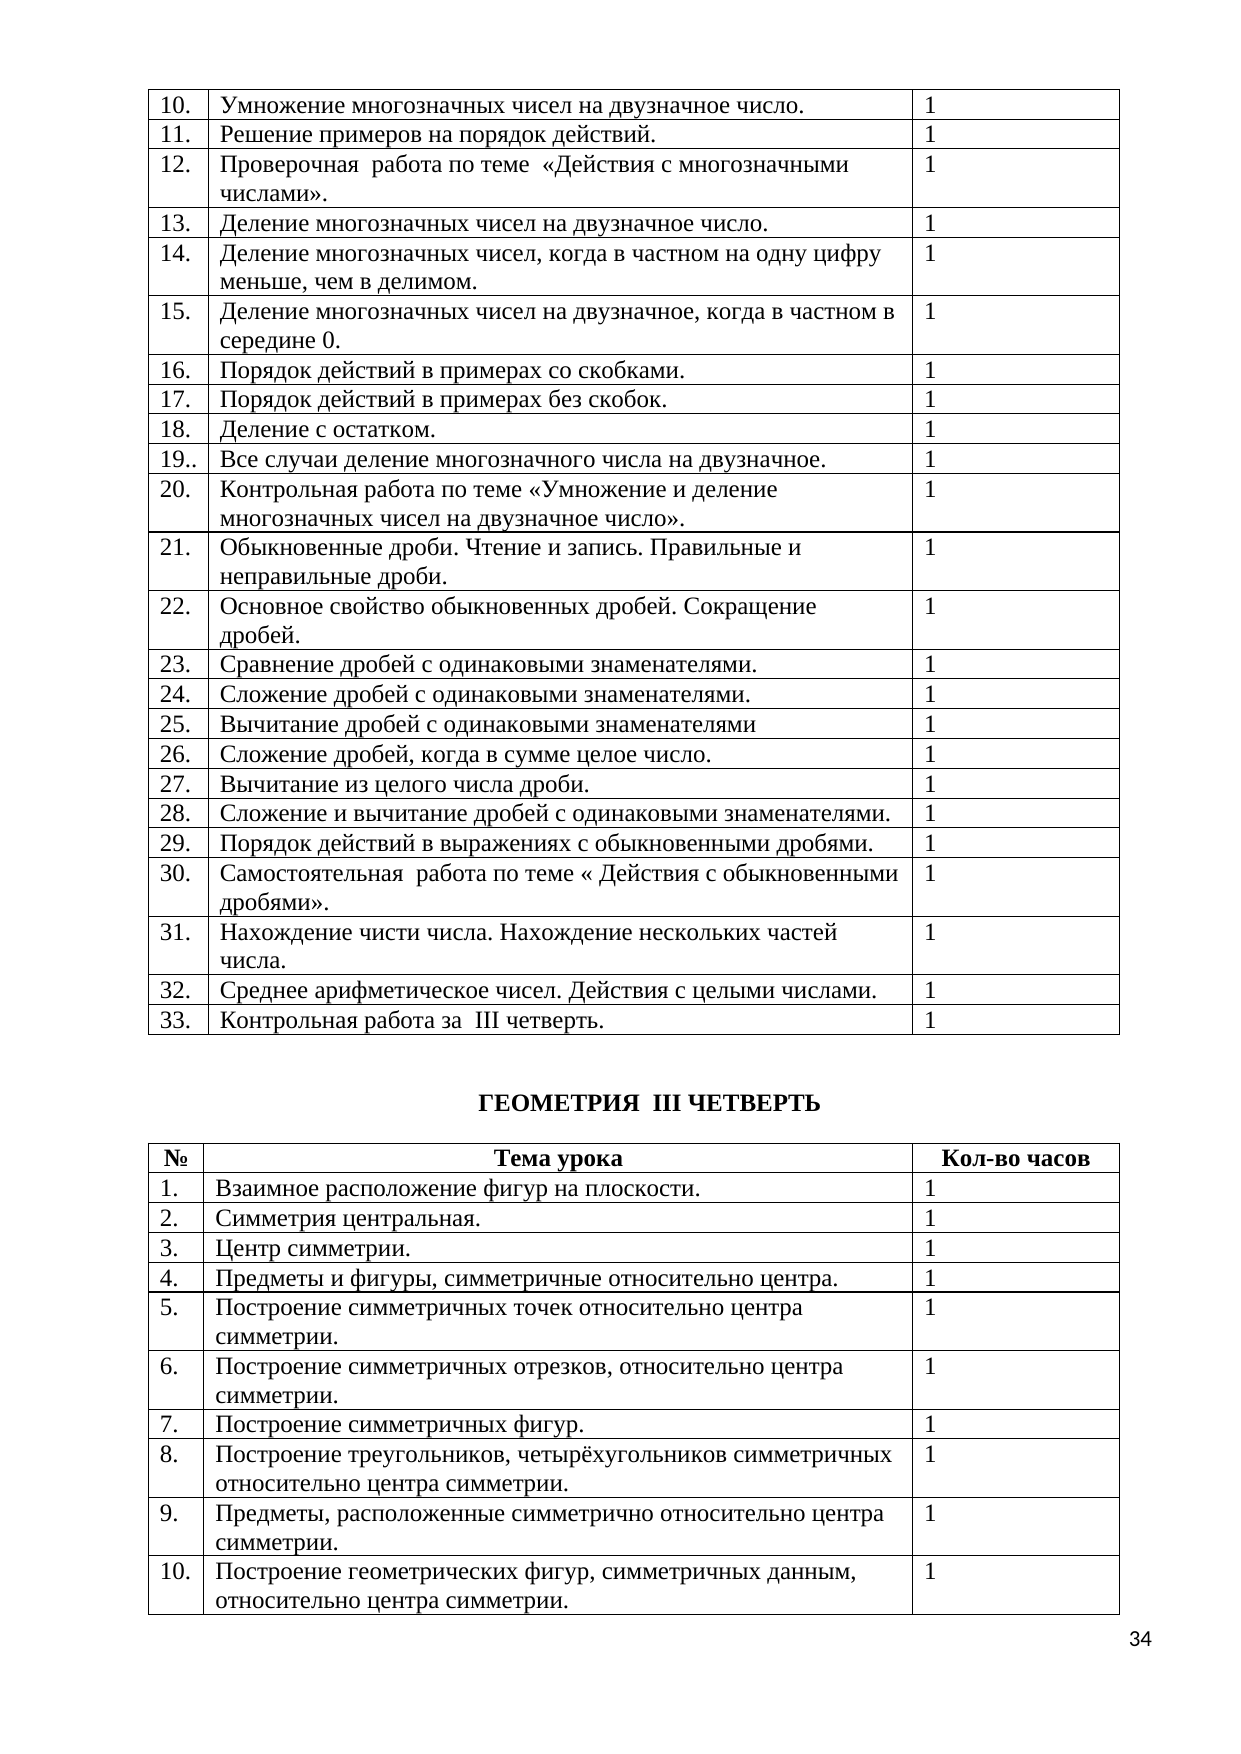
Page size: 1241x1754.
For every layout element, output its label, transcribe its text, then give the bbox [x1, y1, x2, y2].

table_header Кол-во часов [913, 1144, 1119, 1172]
table_cell Проверочная работа по теме «Действия с многозначными числами». [209, 149, 912, 207]
table_cell Построение симметричных точек относительно центра симметрии. [204, 1293, 912, 1350]
table_cell 32. [149, 975, 208, 1004]
table_header Тема урока [204, 1144, 912, 1172]
table_cell 28. [149, 799, 208, 827]
table_cell 21. [149, 533, 208, 590]
table_cell 1 [913, 533, 1119, 590]
table_cell 11. [149, 120, 208, 148]
table_cell Решение примеров на порядок действий. [209, 120, 912, 148]
table_cell 1 [913, 917, 1119, 974]
table_cell 1 [913, 591, 1119, 648]
table_cell 1 [913, 975, 1119, 1004]
table_cell Нахождение чисти числа. Нахождение нескольких частей числа. [209, 917, 912, 974]
table_cell 33. [149, 1005, 208, 1034]
table_cell 1 [913, 1233, 1119, 1262]
table_cell 1 [913, 679, 1119, 708]
table_cell Построение симметричных отрезков, относительно центра симметрии. [204, 1351, 912, 1408]
table_cell Все случаи деление многозначного числа на двузначное. [209, 444, 912, 473]
table_cell Деление многозначных чисел на двузначное, когда в частном в середине 0. [209, 296, 912, 354]
table_cell 1 [913, 1556, 1119, 1614]
table_cell 25. [149, 709, 208, 738]
table_cell Самостоятельная работа по теме « Действия с обыкновенными дробями». [209, 858, 912, 916]
table_cell 10. [149, 90, 208, 118]
table_cell 15. [149, 296, 208, 354]
table_cell 31. [149, 917, 208, 974]
table_cell Среднее арифметическое чисел. Действия с целыми числами. [209, 975, 912, 1004]
text ГЕОМЕТРИЯ III ЧЕТВЕРТЬ [148, 1088, 1152, 1117]
table_cell 1 [913, 444, 1119, 473]
table_cell Контрольная работа за III четверть. [209, 1005, 912, 1034]
table_cell 1 [913, 1351, 1119, 1408]
table_cell Порядок действий в примерах со скобками. [209, 355, 912, 383]
table_cell 2. [149, 1203, 203, 1232]
table_cell 1 [913, 769, 1119, 797]
table_cell Взаимное расположение фигур на плоскости. [204, 1173, 912, 1202]
table_cell 6. [149, 1351, 203, 1408]
table_cell 1 [913, 208, 1119, 237]
table_cell Сложение дробей, когда в сумме целое число. [209, 739, 912, 768]
table_cell Сравнение дробей с одинаковыми знаменателями. [209, 650, 912, 678]
table_cell 4. [149, 1263, 203, 1291]
table_cell 1 [913, 709, 1119, 738]
table_cell 27. [149, 769, 208, 797]
table_cell Деление с остатком. [209, 414, 912, 443]
table_cell 9. [149, 1498, 203, 1555]
table_cell 30. [149, 858, 208, 916]
table_cell 1 [913, 739, 1119, 768]
table_cell 22. [149, 591, 208, 648]
table_cell 1 [913, 1173, 1119, 1202]
table_cell 1 [913, 799, 1119, 827]
table_cell 1 [913, 1498, 1119, 1555]
table_cell 3. [149, 1233, 203, 1262]
table_cell 1 [913, 120, 1119, 148]
table_cell 1 [913, 1005, 1119, 1034]
table_cell 1 [913, 828, 1119, 857]
table_cell Сложение дробей с одинаковыми знаменателями. [209, 679, 912, 708]
table_cell 1 [913, 1263, 1119, 1291]
table_cell 20. [149, 474, 208, 531]
table_cell Центр симметрии. [204, 1233, 912, 1262]
table_cell 16. [149, 355, 208, 383]
table_cell 19.. [149, 444, 208, 473]
table_cell Контрольная работа по теме «Умножение и деление многозначных чисел на двузначное число». [209, 474, 912, 531]
table_cell Вычитание дробей с одинаковыми знаменателями [209, 709, 912, 738]
table_cell 1 [913, 474, 1119, 531]
table_cell 8. [149, 1439, 203, 1497]
table_cell Построение треугольников, четырёхугольников симметричных относительно центра симметрии. [204, 1439, 912, 1497]
table_cell 5. [149, 1293, 203, 1350]
table_cell Симметрия центральная. [204, 1203, 912, 1232]
table_cell Построение геометрических фигур, симметричных данным, относительно центра симметрии. [204, 1556, 912, 1614]
table_cell 14. [149, 238, 208, 295]
table_cell 1 [913, 90, 1119, 118]
table_cell 7. [149, 1410, 203, 1438]
table_cell Порядок действий в примерах без скобок. [209, 385, 912, 413]
table_cell Предметы и фигуры, симметричные относительно центра. [204, 1263, 912, 1291]
table_cell Деление многозначных чисел, когда в частном на одну цифру меньше, чем в делимом. [209, 238, 912, 295]
table_cell 1 [913, 238, 1119, 295]
table_cell Обыкновенные дроби. Чтение и запись. Правильные и неправильные дроби. [209, 533, 912, 590]
table_cell 23. [149, 650, 208, 678]
table_cell Сложение и вычитание дробей с одинаковыми знаменателями. [209, 799, 912, 827]
table_cell 17. [149, 385, 208, 413]
table_cell Умножение многозначных чисел на двузначное число. [209, 90, 912, 118]
table_cell 1 [913, 858, 1119, 916]
table_cell Порядок действий в выражениях с обыкновенными дробями. [209, 828, 912, 857]
table_cell 1 [913, 414, 1119, 443]
table_cell 18. [149, 414, 208, 443]
table_cell Предметы, расположенные симметрично относительно центра симметрии. [204, 1498, 912, 1555]
table_cell 29. [149, 828, 208, 857]
table_cell Деление многозначных чисел на двузначное число. [209, 208, 912, 237]
table_cell 1 [913, 650, 1119, 678]
table_cell 1 [913, 1410, 1119, 1438]
table_cell 1 [913, 355, 1119, 383]
table_cell 26. [149, 739, 208, 768]
table_cell 1 [913, 1293, 1119, 1350]
table_cell 1 [913, 1203, 1119, 1232]
table_cell 24. [149, 679, 208, 708]
table_cell 10. [149, 1556, 203, 1614]
table_cell Вычитание из целого числа дроби. [209, 769, 912, 797]
table_cell 12. [149, 149, 208, 207]
table_cell 1 [913, 1439, 1119, 1497]
table_cell 13. [149, 208, 208, 237]
table_cell Основное свойство обыкновенных дробей. Сокращение дробей. [209, 591, 912, 648]
table_cell 1. [149, 1173, 203, 1202]
table_header № [149, 1144, 203, 1172]
table_cell 1 [913, 385, 1119, 413]
table_cell 1 [913, 149, 1119, 207]
table_cell 1 [913, 296, 1119, 354]
table_cell Построение симметричных фигур. [204, 1410, 912, 1438]
